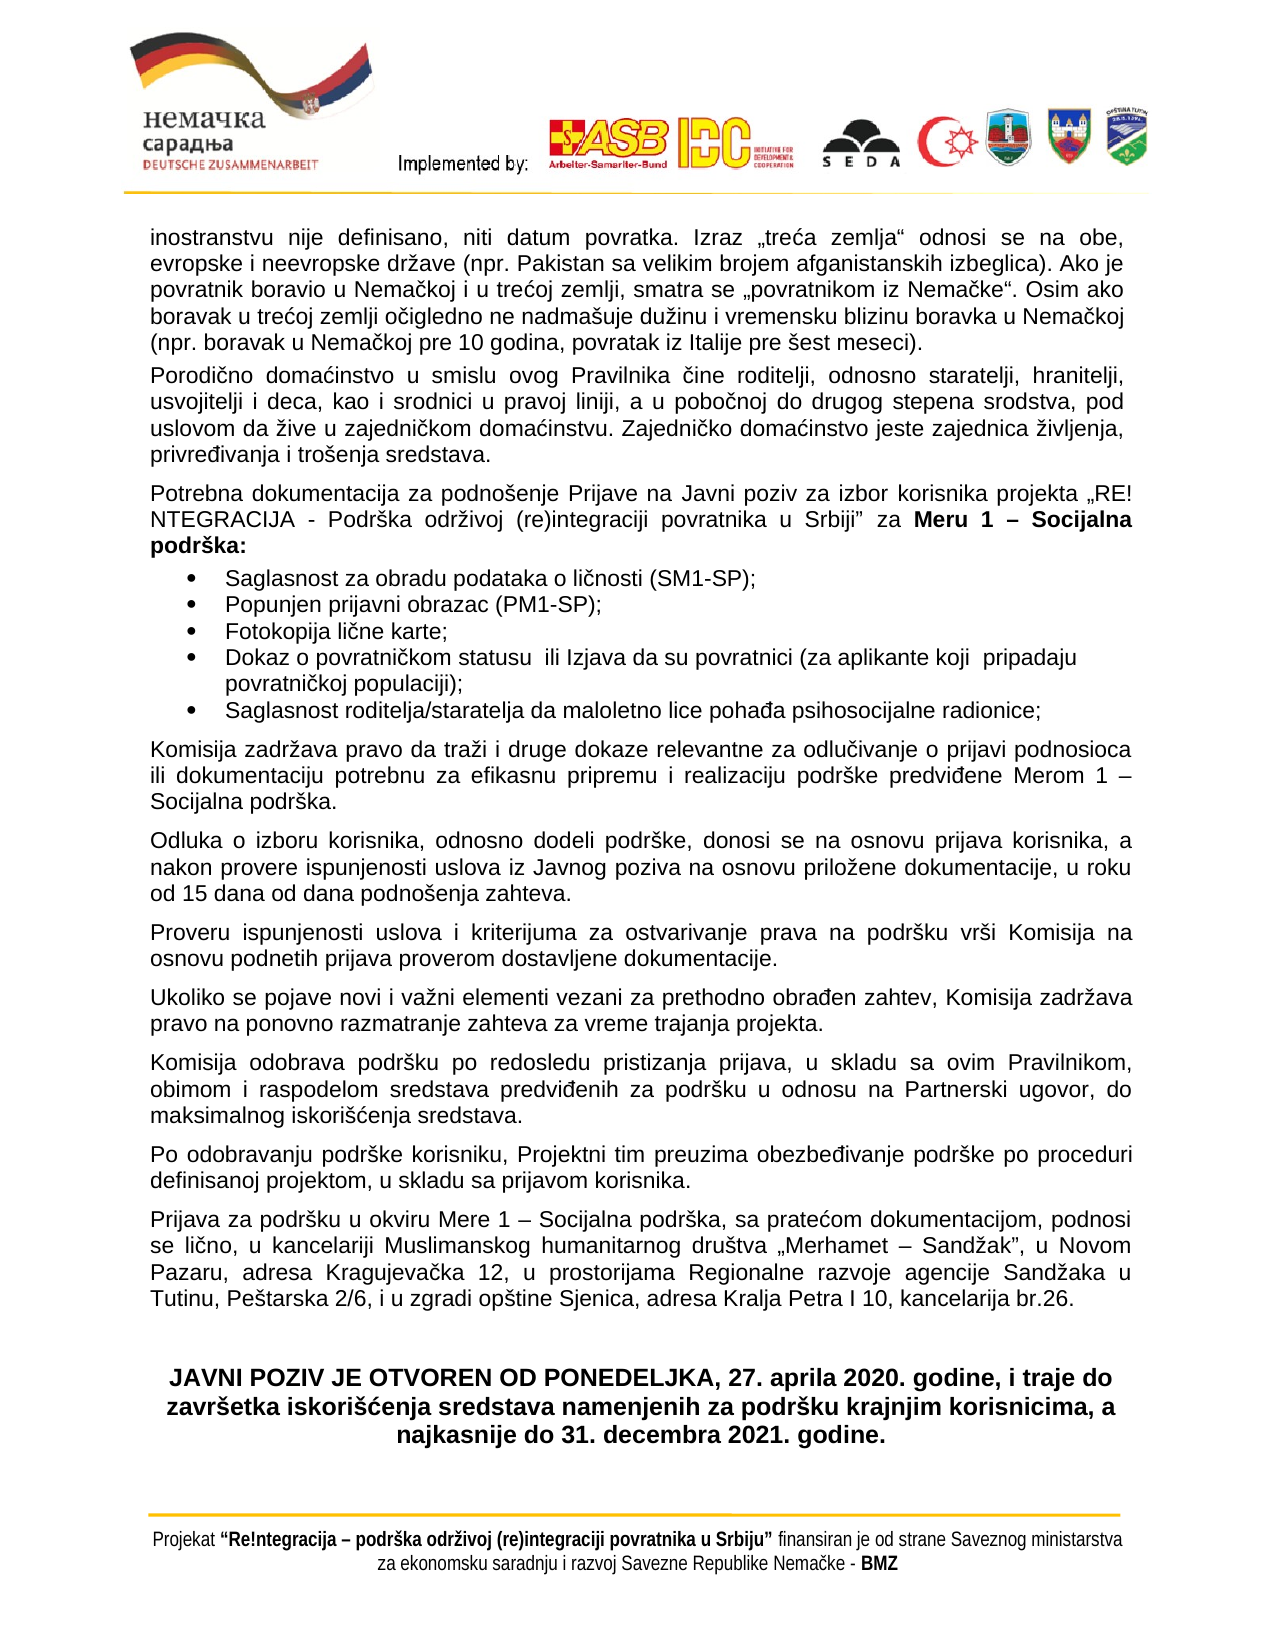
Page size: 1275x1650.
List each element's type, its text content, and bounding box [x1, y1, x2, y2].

text Prijava za podršku u okviru Mere 1 – Socijalna podrška, sa pratećom dokumentacijom, podnosi se lično, u kancelariji Muslimanskog humanitarnog društva „Merhamet – Sandžak”, u Novom Pazaru, adresa Kragujevačka 12, u prostorijama Regionalne razvoje agencije Sandžaka u Tutinu, Peštarska 2/6, i u zgradi opštine Sjenica, adresa Kralja Petra I 10, kancelarija br.26. [150, 1206, 1132, 1311]
text Odluka o izboru korisnika, odnosno dodeli podrške, donosi se na osnovu prijava korisnika, a nakon provere ispunjenosti uslova iz Javnog poziva na osnovu priložene dokumentacije, u roku od 15 dana od dana podnošenja zahteva. [150, 827, 1132, 906]
text Ukoliko se pojave novi i važni elementi vezani za prethodno obrađen zahtev, Komisija zadržava pravo na ponovno razmatranje zahteva za vreme trajanja projekta. [150, 984, 1133, 1037]
text Komisija odobrava podršku po redosledu pristizanja prijava, u skladu sa ovim Pravilnikom, obimom i raspodelom sredstava predviđenih za podršku u odnosu na Partnerski ugovor, do maksimalnog iskorišćenja sredstava. [150, 1049, 1133, 1128]
list Fotokopija lične karte; [187, 618, 1132, 644]
list Dokaz o povratničkom statusu ili Izjava da su povratnici (za aplikante koji pripadaju povratničkoj populaciji); [187, 644, 1132, 697]
text JAVNI POZIV JE OTVOREN OD PONEDELJKA, 27. aprila 2020. godine, i traje do završetka iskorišćenja sredstava namenjenih za podršku krajnjim korisnicima, a najkasnije do 31. decembra 2021. godine. [150, 1363, 1132, 1449]
text Potrebna dokumentacija za podnošenje Prijave na Javni poziv za izbor korisnika projekta „RE!NTEGRACIJA - Podrška održivoj (re)integraciji povratnika u Srbiji” za Meru 1 – Socijalna podrška: [150, 480, 1132, 559]
list Saglasnost roditelja/staratelja da maloletno lice pohađa psihosocijalne radionice; [187, 697, 1132, 723]
text Porodično domaćinstvo u smislu ovog Pravilnika čine roditelji, odnosno staratelji, hranitelji, usvojitelji i deca, kao i srodnici u pravoj liniji, a u pobočnoj do drugog stepena srodstva, pod uslovom da žive u zajedničkom domaćinstvu. Zajedničko domaćinstvo jeste zajednica življenja, privređivanja i trošenja sredstava. [150, 362, 1125, 467]
picture [120, 27, 1151, 193]
text Proveru ispunjenosti uslova i kriterijuma za ostvarivanje prava na podršku vrši Komisija na osnovu podnetih prijava proverom dostavljene dokumentacije. [150, 919, 1134, 971]
text Komisija zadržava pravo da traži i druge dokaze relevantne za odlučivanje o prijavi podnosioca ili dokumentaciju potrebnu za efikasnu pripremu i realizaciju podrške predviđene Merom 1 – Socijalna podrška. [150, 736, 1132, 815]
list Popunjen prijavni obrazac (PM1-SP); [187, 591, 1132, 618]
list Saglasnost za obradu podataka o ličnosti (SM1-SP); [187, 565, 1132, 591]
text Po odobravanju podrške korisniku, Projektni tim preuzima obezbeđivanje podrške po proceduri definisanoj projektom, u skladu sa prijavom korisnika. [150, 1141, 1133, 1193]
